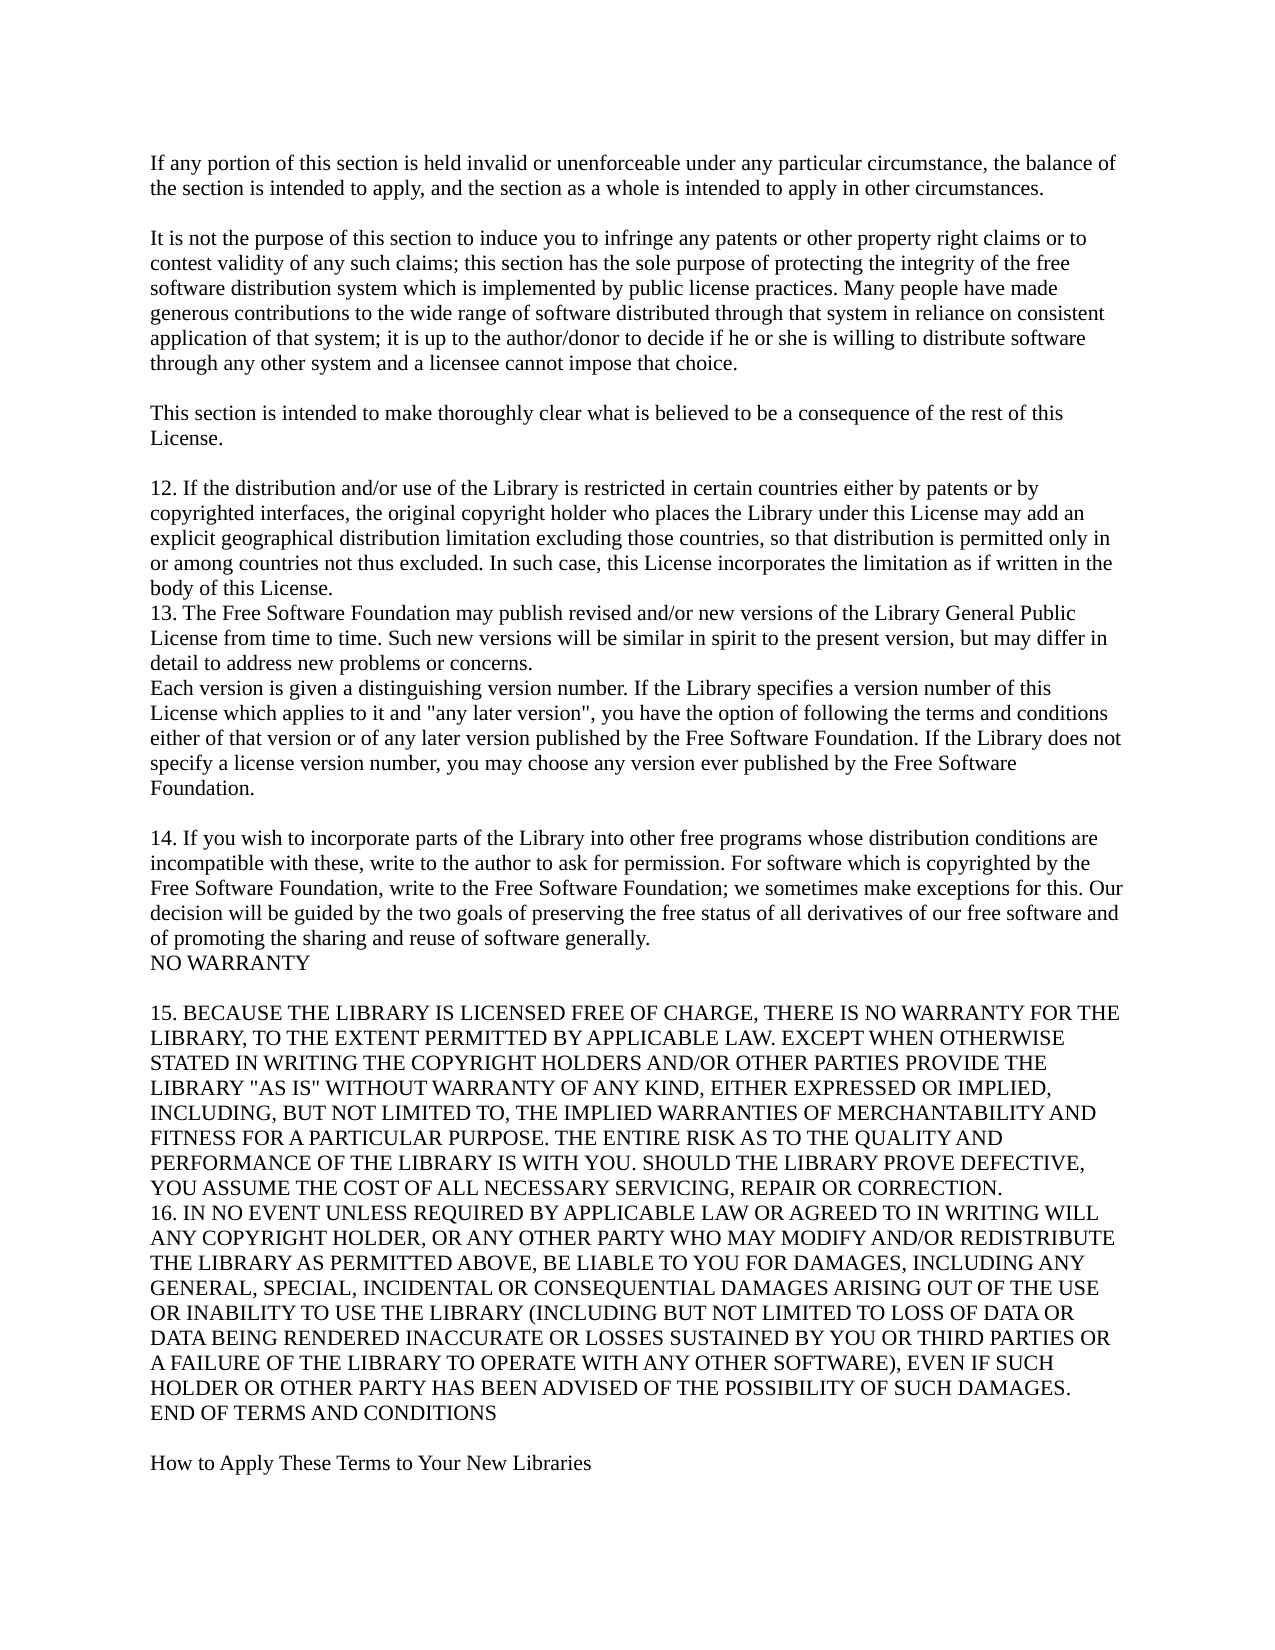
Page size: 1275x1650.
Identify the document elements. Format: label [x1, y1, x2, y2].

text [150, 150, 1125, 1500]
